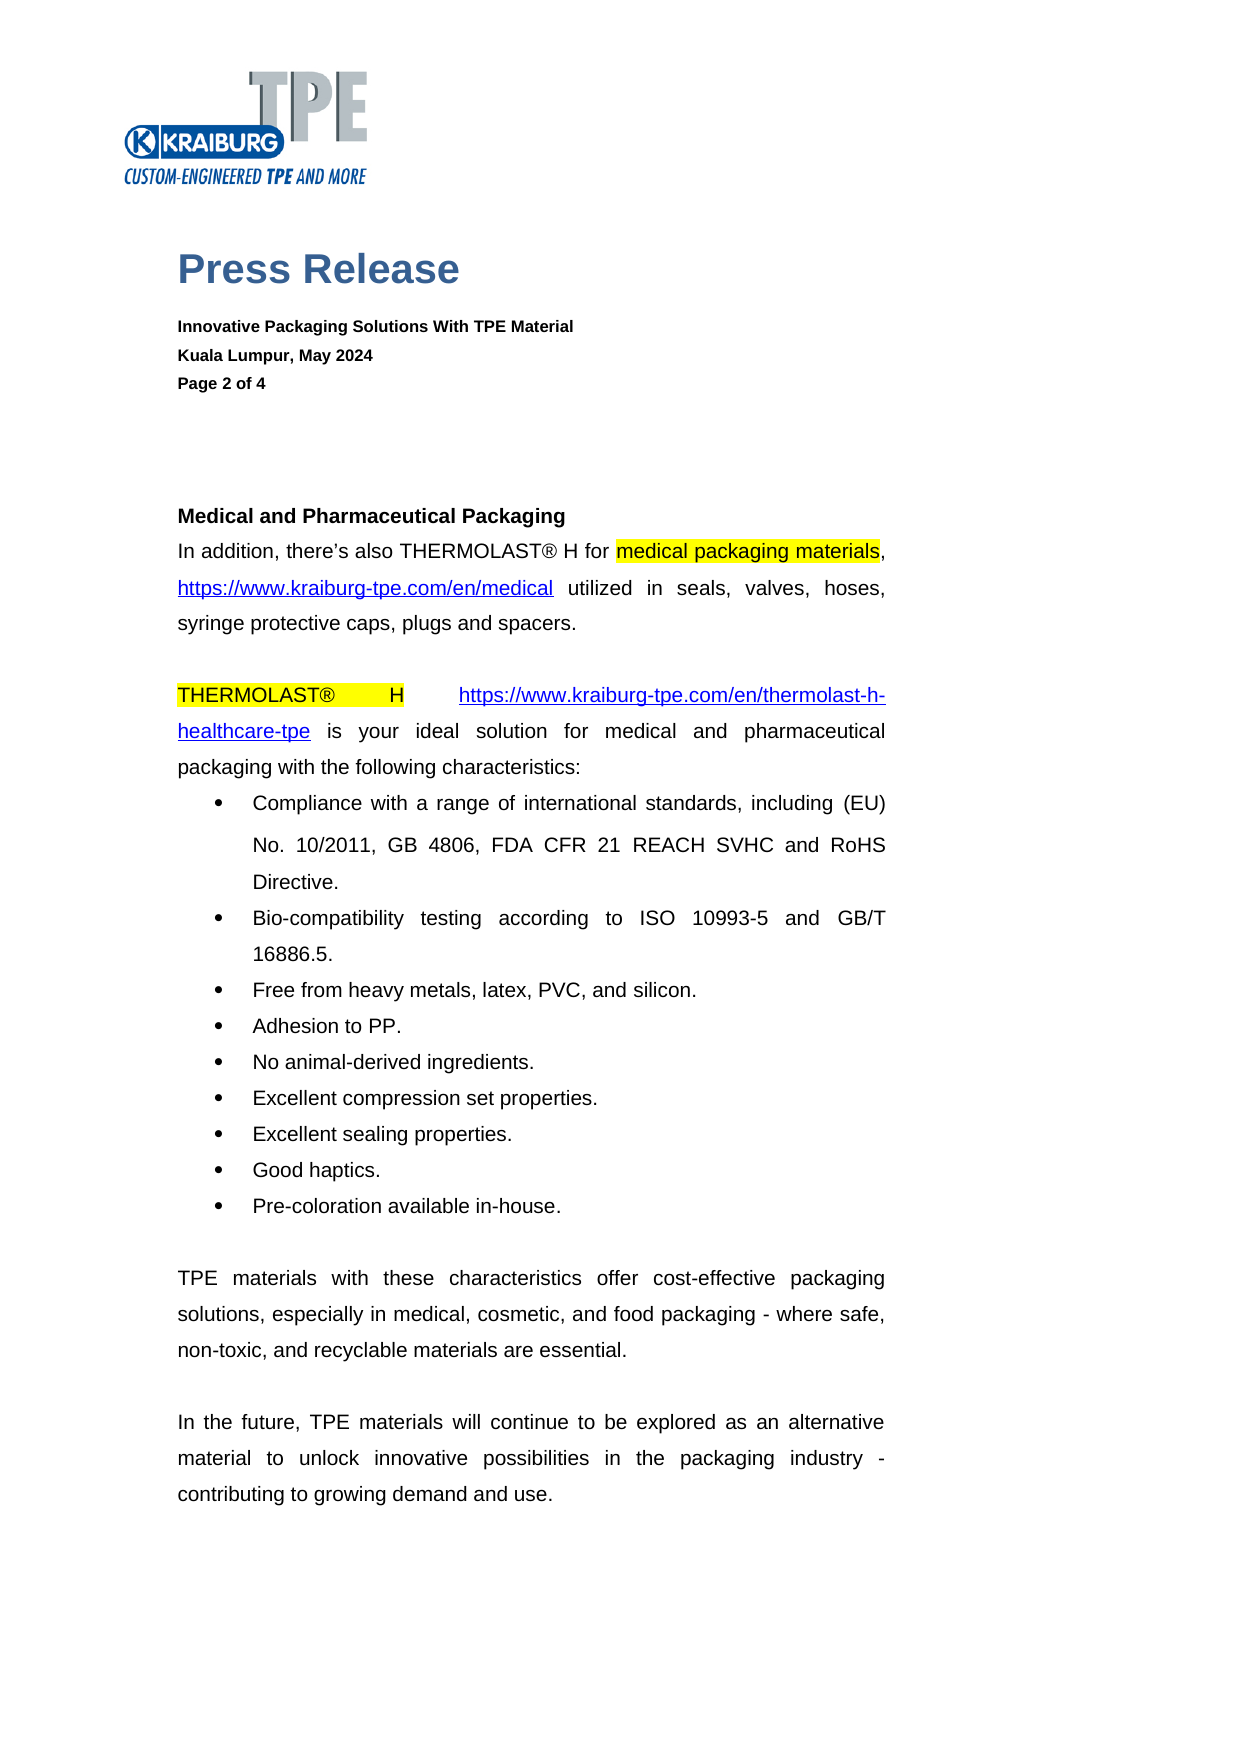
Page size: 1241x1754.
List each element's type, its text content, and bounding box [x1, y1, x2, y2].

list Excellent sealing properties. [215, 1122, 886, 1146]
list Free from heavy metals, latex, PVC, and silicon. [215, 978, 886, 1002]
picture [112, 55, 379, 200]
text In the future, TPE materials will continue to be explored as an alternative material to unlock innovative possibilities in the packaging industry - contributing to growing demand and use. [177, 1410, 886, 1506]
list Good haptics. [215, 1158, 886, 1182]
list No animal-derived ingredients. [215, 1050, 886, 1074]
list Bio-compatibility testing according to ISO 10993-5 and GB/T 16886.5. [215, 906, 886, 966]
text TPE materials with these characteristics offer cost-effective packaging solutions, especially in medical, cosmetic, and food packaging - where safe, non-toxic, and recyclable materials are essential. [177, 1266, 886, 1362]
text In addition, there’s also THERMOLAST® H for medical packaging materials, https://www.kraiburg-tpe.com/en/medical utilized in seals, valves, hoses, syringe protective caps, plugs and spacers. [177, 539, 886, 635]
text Medical and Pharmaceutical Packaging [177, 503, 886, 527]
list Adhesion to PP. [215, 1014, 886, 1038]
list Compliance with a range of international standards, including (EU) No. 10/2011, GB 4806, FDA CFR 21 REACH SVHC and RoHS Directive. [215, 791, 886, 894]
list Excellent compression set properties. [215, 1086, 886, 1110]
list Pre-coloration available in-house. [215, 1194, 886, 1218]
text THERMOLAST® H https://www.kraiburg-tpe.com/en/thermolast-h-healthcare-tpe is your ideal solution for medical and pharmaceutical packaging with the following characteristics: [177, 683, 886, 779]
